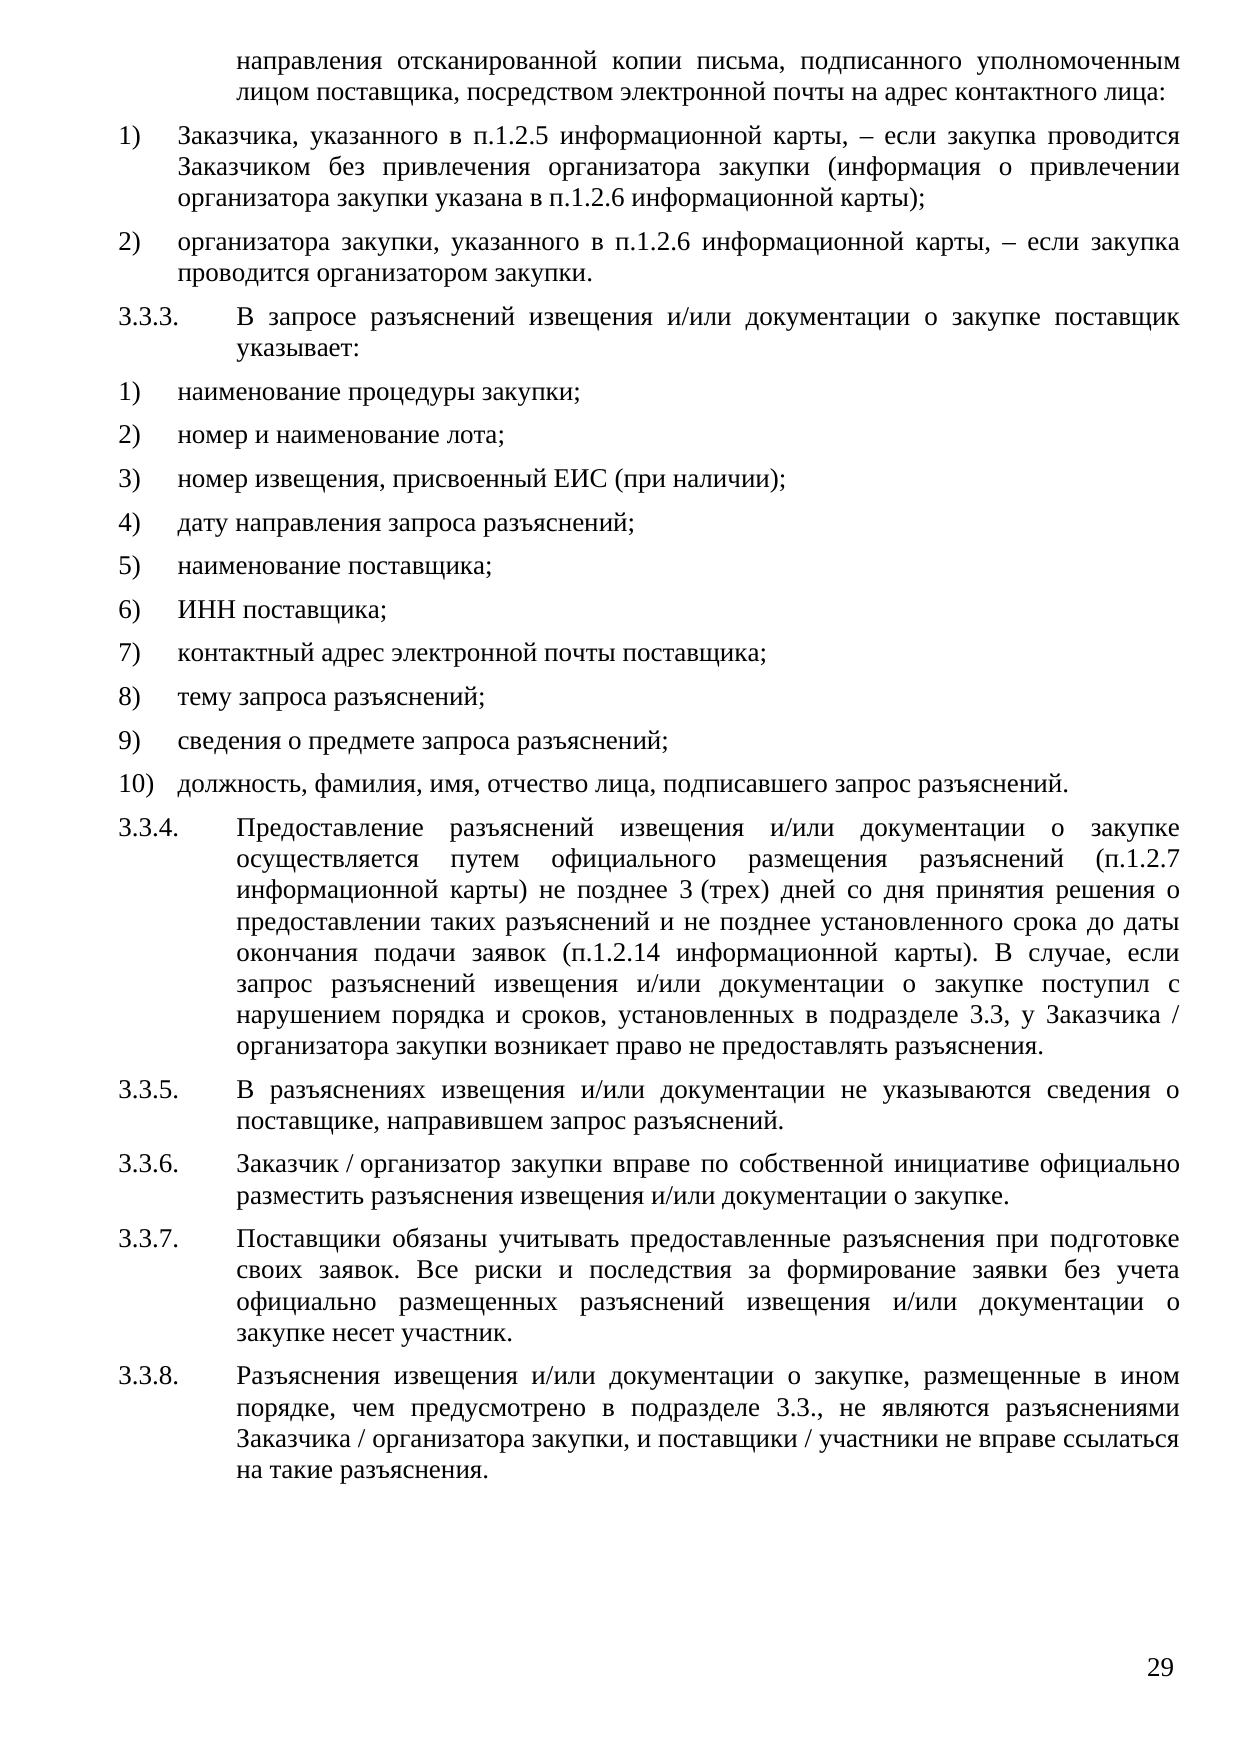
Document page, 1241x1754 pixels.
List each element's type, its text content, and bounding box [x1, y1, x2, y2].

text В запросе разъяснений извещения и/или документации о закупке поставщик указывает: [118, 300, 1181, 362]
text тему запроса разъяснений; [118, 680, 1181, 711]
text Разъяснения извещения и/или документации о закупке, размещенные в ином порядке, чем предусмотрено в подразделе 3.3., не являются разъяснениями Заказчика / организатора закупки, и поставщики / участники не вправе ссылаться на такие разъяснения. [118, 1359, 1181, 1484]
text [118, 44, 1181, 107]
text ИНН поставщика; [118, 593, 1181, 624]
text дату направления запроса разъяснений; [118, 506, 1181, 537]
text организатора закупки, указанного в п.1.2.6 информационной карты, – если закупка проводится организатором закупки. [118, 225, 1181, 287]
text сведения о предмете запроса разъяснений; [118, 724, 1181, 755]
text номер извещения, присвоенный ЕИС (при наличии); [118, 462, 1181, 493]
text Заказчик / организатор закупки вправе по собственной инициативе официально разместить разъяснения извещения и/или документации о закупке. [118, 1148, 1181, 1210]
text В разъяснениях извещения и/или документации не указываются сведения о поставщике, направившем запрос разъяснений. [118, 1073, 1181, 1135]
text Поставщики обязаны учитывать предоставленные разъяснения при подготовке своих заявок. Все риски и последствия за формирование заявки без учета официально размещенных разъяснений извещения и/или документации о закупке несет участник. [118, 1222, 1181, 1347]
text наименование процедуры закупки; [118, 375, 1181, 406]
text контактный адрес электронной почты поставщика; [118, 637, 1181, 668]
text должность, фамилия, имя, отчество лица, подписавшего запрос разъяснений. [118, 767, 1181, 799]
text Предоставление разъяснений извещения и/или документации о закупке осуществляется путем официального размещения разъяснений (п.1.2.7 информационной карты) не позднее 3 (трех) дней со дня принятия решения о предоставлении таких разъяснений и не позднее установленного срока до даты окончания подачи заявок (п.1.2.14 информационной карты). В случае, если запрос разъяснений извещения и/или документации о закупке поступил с нарушением порядка и сроков, установленных в подразделе 3.3, у Заказчика / организатора закупки возникает право не предоставлять разъяснения. [118, 811, 1181, 1060]
text номер и наименование лота; [118, 418, 1181, 449]
text наименование поставщика; [118, 549, 1181, 580]
text Заказчика, указанного в п.1.2.5 информационной карты, – если закупка проводится Заказчиком без привлечения организатора закупки (информация о привлечении организатора закупки указана в п.1.2.6 информационной карты); [118, 119, 1181, 213]
